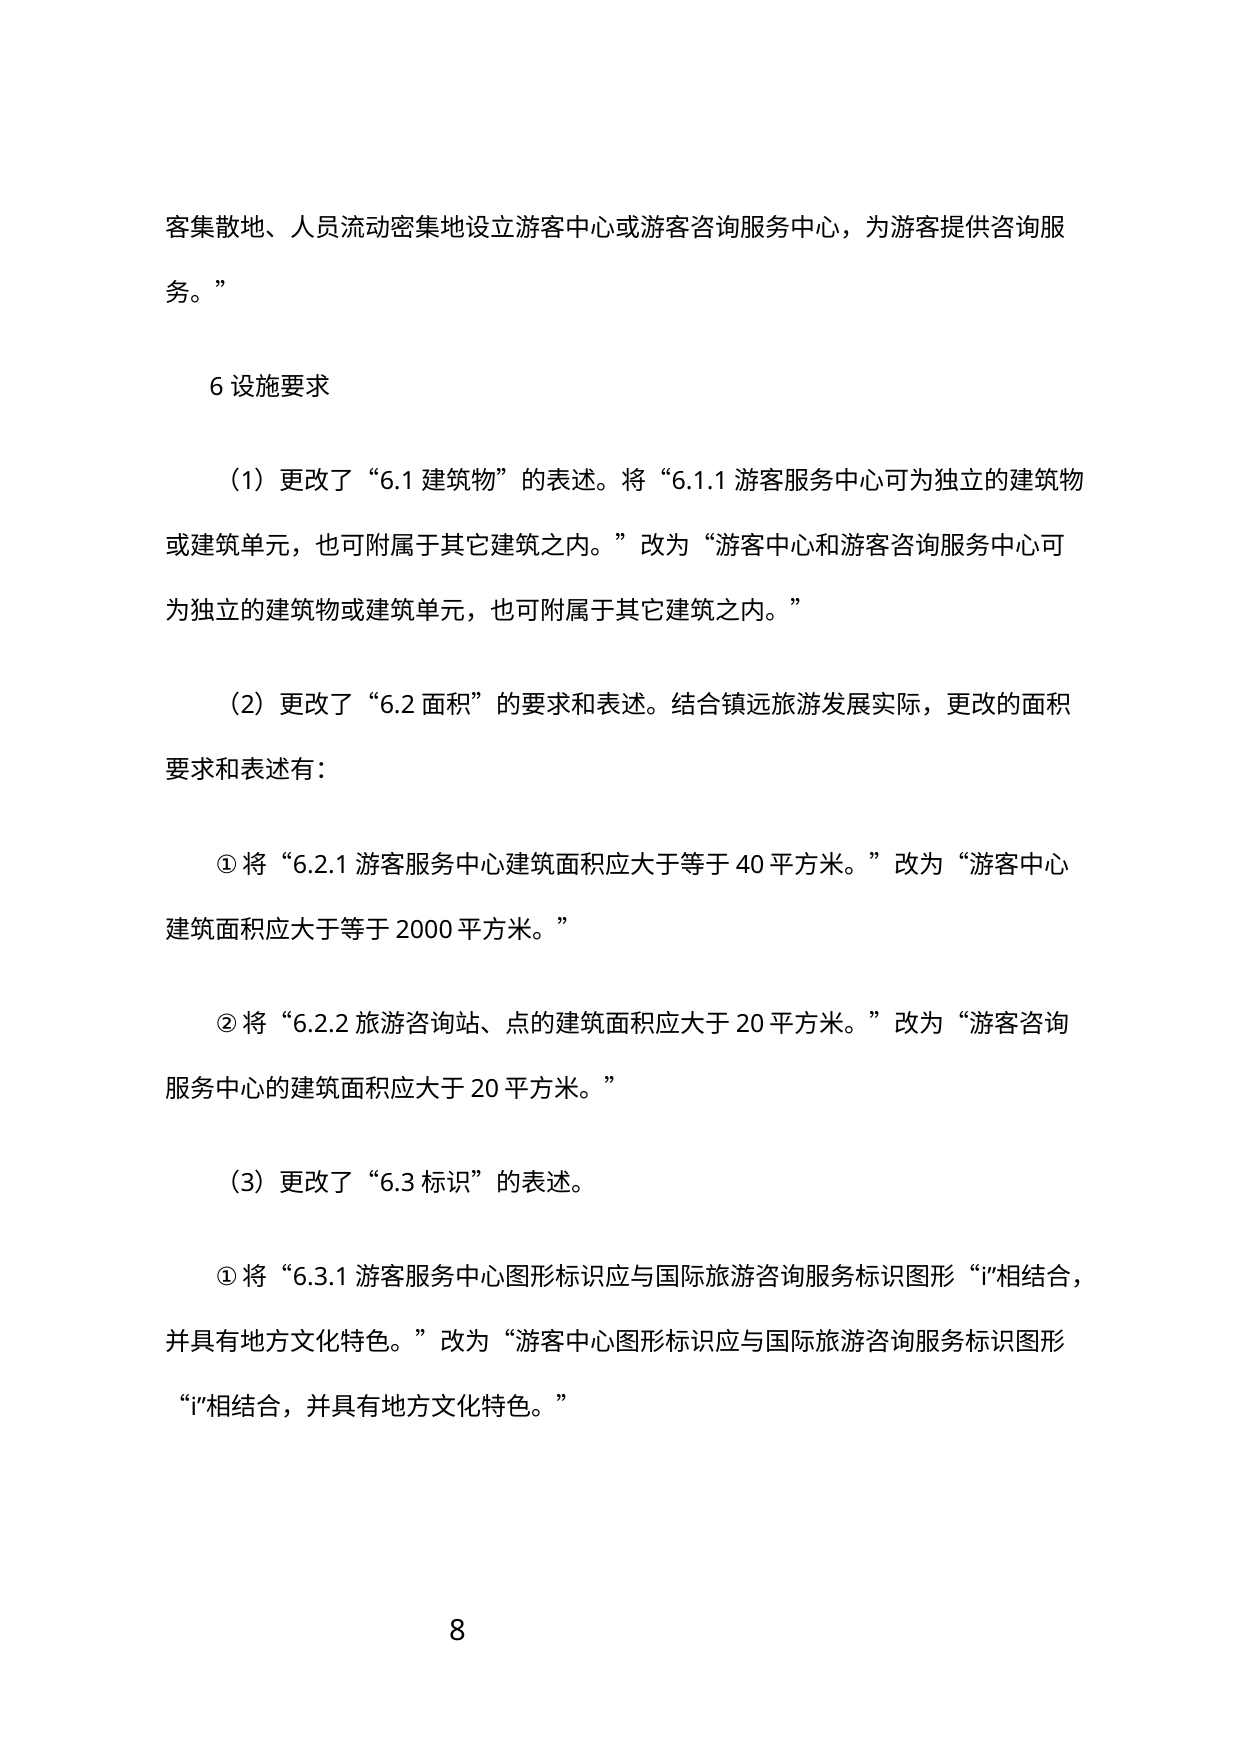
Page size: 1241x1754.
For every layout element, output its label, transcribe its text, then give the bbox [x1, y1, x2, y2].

text （3）更改了“6.3 标识”的表述。 [165, 1148, 1087, 1213]
text （2）更改了“6.2 面积”的要求和表述。结合镇远旅游发展实际，更改的面积要求和表述有： [165, 671, 1087, 801]
text ①将“6.2.1 游客服务中心建筑面积应大于等于40平方米。”改为“游客中心建筑面积应大于等于2000平方米。” [165, 830, 1087, 960]
text （1）更改了“6.1 建筑物”的表述。将“6.1.1 游客服务中心可为独立的建筑物或建筑单元，也可附属于其它建筑之内。”改为“游客中心和游客咨询服务中心可为独立的建筑物或建筑单元，也可附属于其它建筑之内。” [165, 446, 1087, 641]
text 6 设施要求 [165, 352, 1087, 417]
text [165, 193, 1087, 323]
text ①将“6.3.1 游客服务中心图形标识应与国际旅游咨询服务标识图形“i”相结合，并具有地方文化特色。”改为“游客中心图形标识应与国际旅游咨询服务标识图形“i”相结合，并具有地方文化特色。” [165, 1242, 1087, 1437]
text ②将“6.2.2 旅游咨询站、点的建筑面积应大于20平方米。”改为“游客咨询服务中心的建筑面积应大于20平方米。” [165, 989, 1087, 1119]
